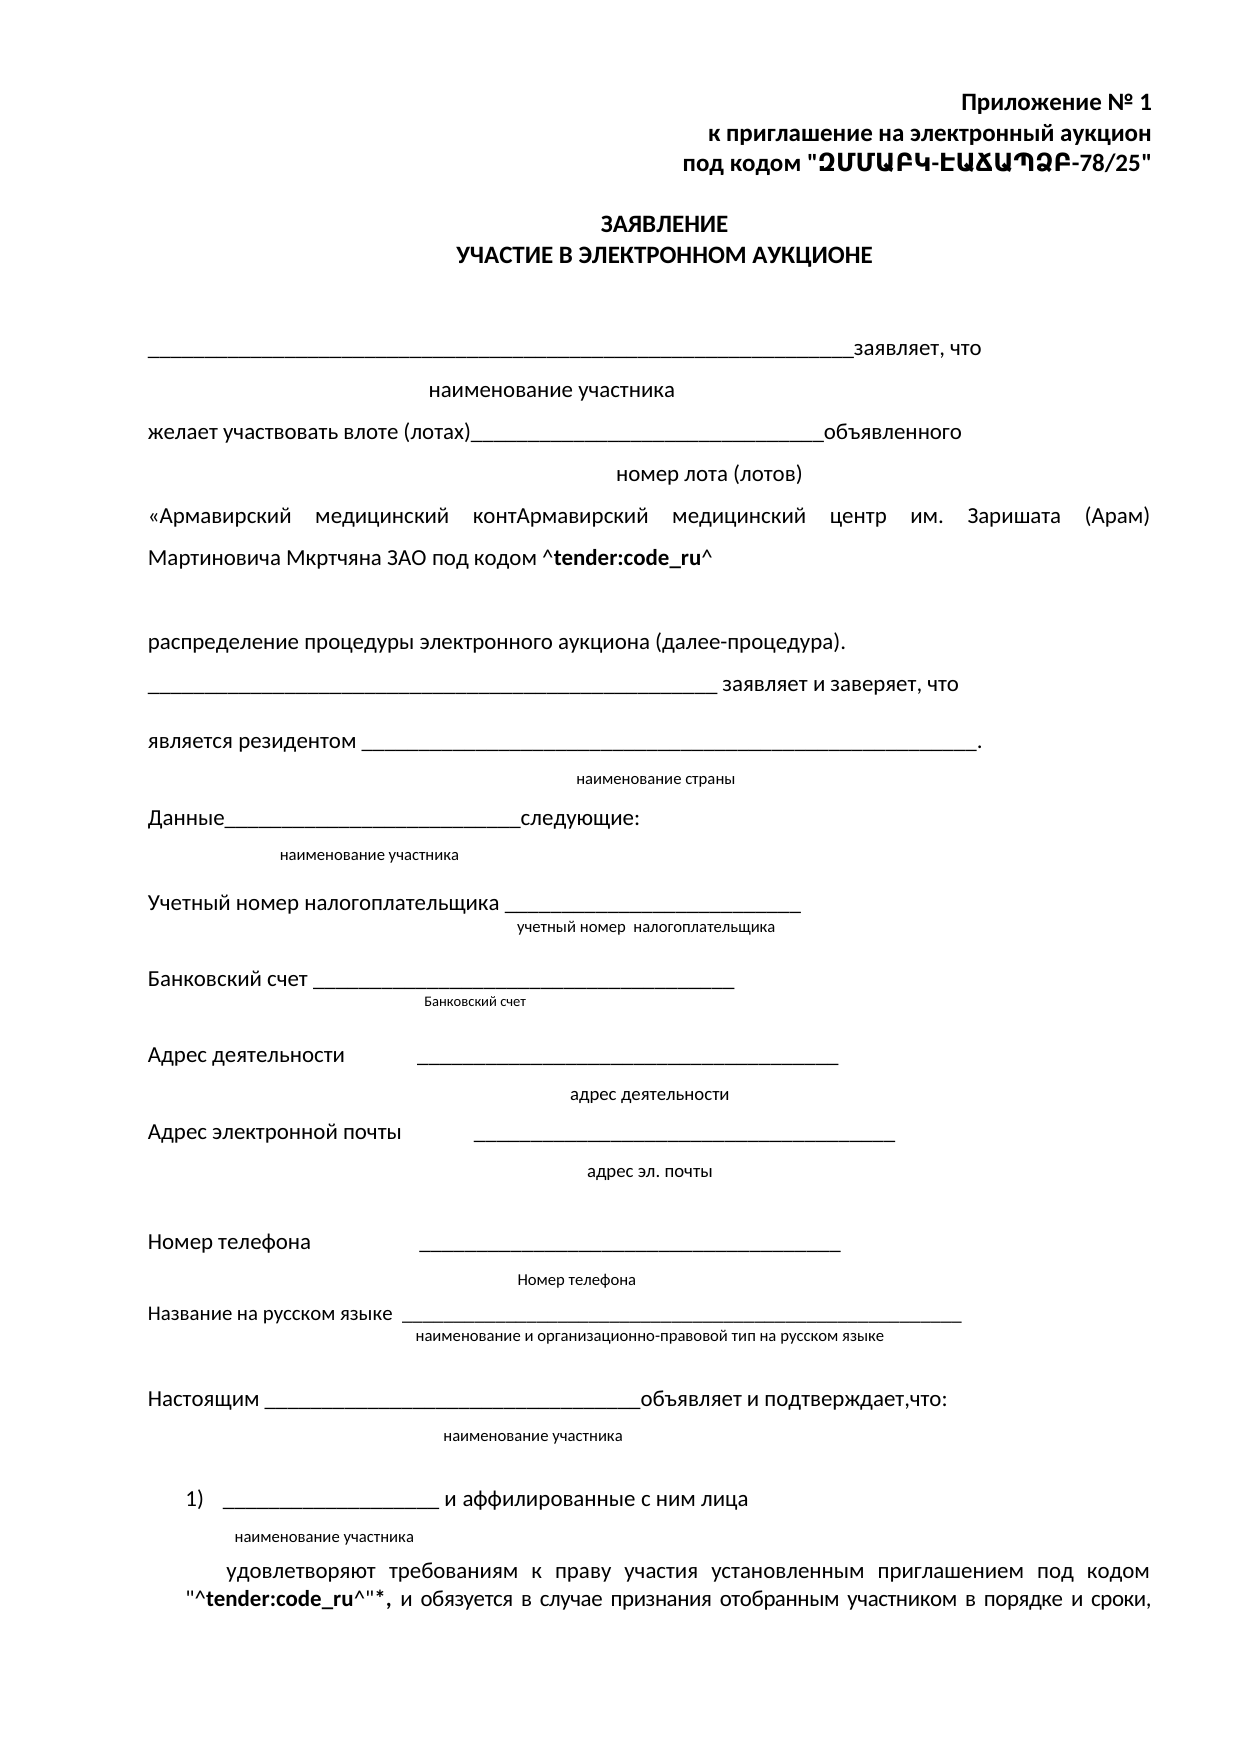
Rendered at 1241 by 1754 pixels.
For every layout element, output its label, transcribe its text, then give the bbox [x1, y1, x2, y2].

text «Армавирский медицинский контАрмавирский медицинский центр им. Заришата (Арам) Мартиновича Мкртчяна ЗАО под кодом ^tender:code_ru^ [148, 501, 1152, 571]
text наименование участника [148, 1526, 1152, 1546]
text наименование участника [428, 375, 1152, 403]
text Номер телефона _____________________________________ [148, 1227, 1152, 1256]
text является резидентом ______________________________________________________. [148, 727, 1152, 754]
text Номер телефона [517, 1269, 1152, 1290]
text желает участвовать влоте (лотах)_______________________________объявленного [148, 417, 1152, 445]
list ___________________ и аффилированные с ним лица [185, 1484, 1152, 1512]
text адрес эл. почты [148, 1159, 1152, 1182]
text наименование участника [443, 1426, 1152, 1446]
text Адрес электронной почты _____________________________________ [148, 1117, 1152, 1145]
text __________________________________________________ заявляет и заверяет, что [148, 669, 1152, 697]
text под кодом "ԶՄՄԱԲԿ-ԷԱՃԱՊՁԲ-78/25" [177, 147, 1152, 178]
text к приглашение на электронный аукцион [177, 117, 1152, 147]
text УЧАСТИЕ В ЭЛЕКТРОННОМ АУКЦИОНЕ [177, 239, 1152, 269]
text Адрес деятельности _____________________________________ [148, 1040, 1152, 1068]
text ЗАЯВЛЕНИЕ [177, 208, 1152, 239]
text Данные__________________________следующие: [148, 803, 1152, 831]
text адрес деятельности [148, 1082, 1152, 1105]
text Название на русском языке ______________________________________________________ [148, 1300, 1152, 1325]
text номер лота (лотов) [606, 459, 1152, 487]
text распределение процедуры электронного аукциона (далее-процедура). [148, 627, 1152, 655]
text Настоящим _________________________________объявляет и подтверждает,что: [148, 1384, 1152, 1412]
text Приложение № 1 [148, 86, 1152, 117]
text наименование участника [148, 845, 1152, 865]
text Банковский счет [148, 992, 1152, 1010]
text ______________________________________________________________заявляет, что [148, 333, 1152, 361]
text учетный номер налогоплательщика [148, 916, 1152, 936]
text наименование страны [576, 768, 1152, 789]
text наименование и организационно-правовой тип на русском языке [148, 1325, 1152, 1346]
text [185, 1556, 1152, 1612]
text Банковский счет _____________________________________ [148, 964, 1152, 992]
text Учетный номер налогоплательщика __________________________ [148, 888, 1152, 916]
